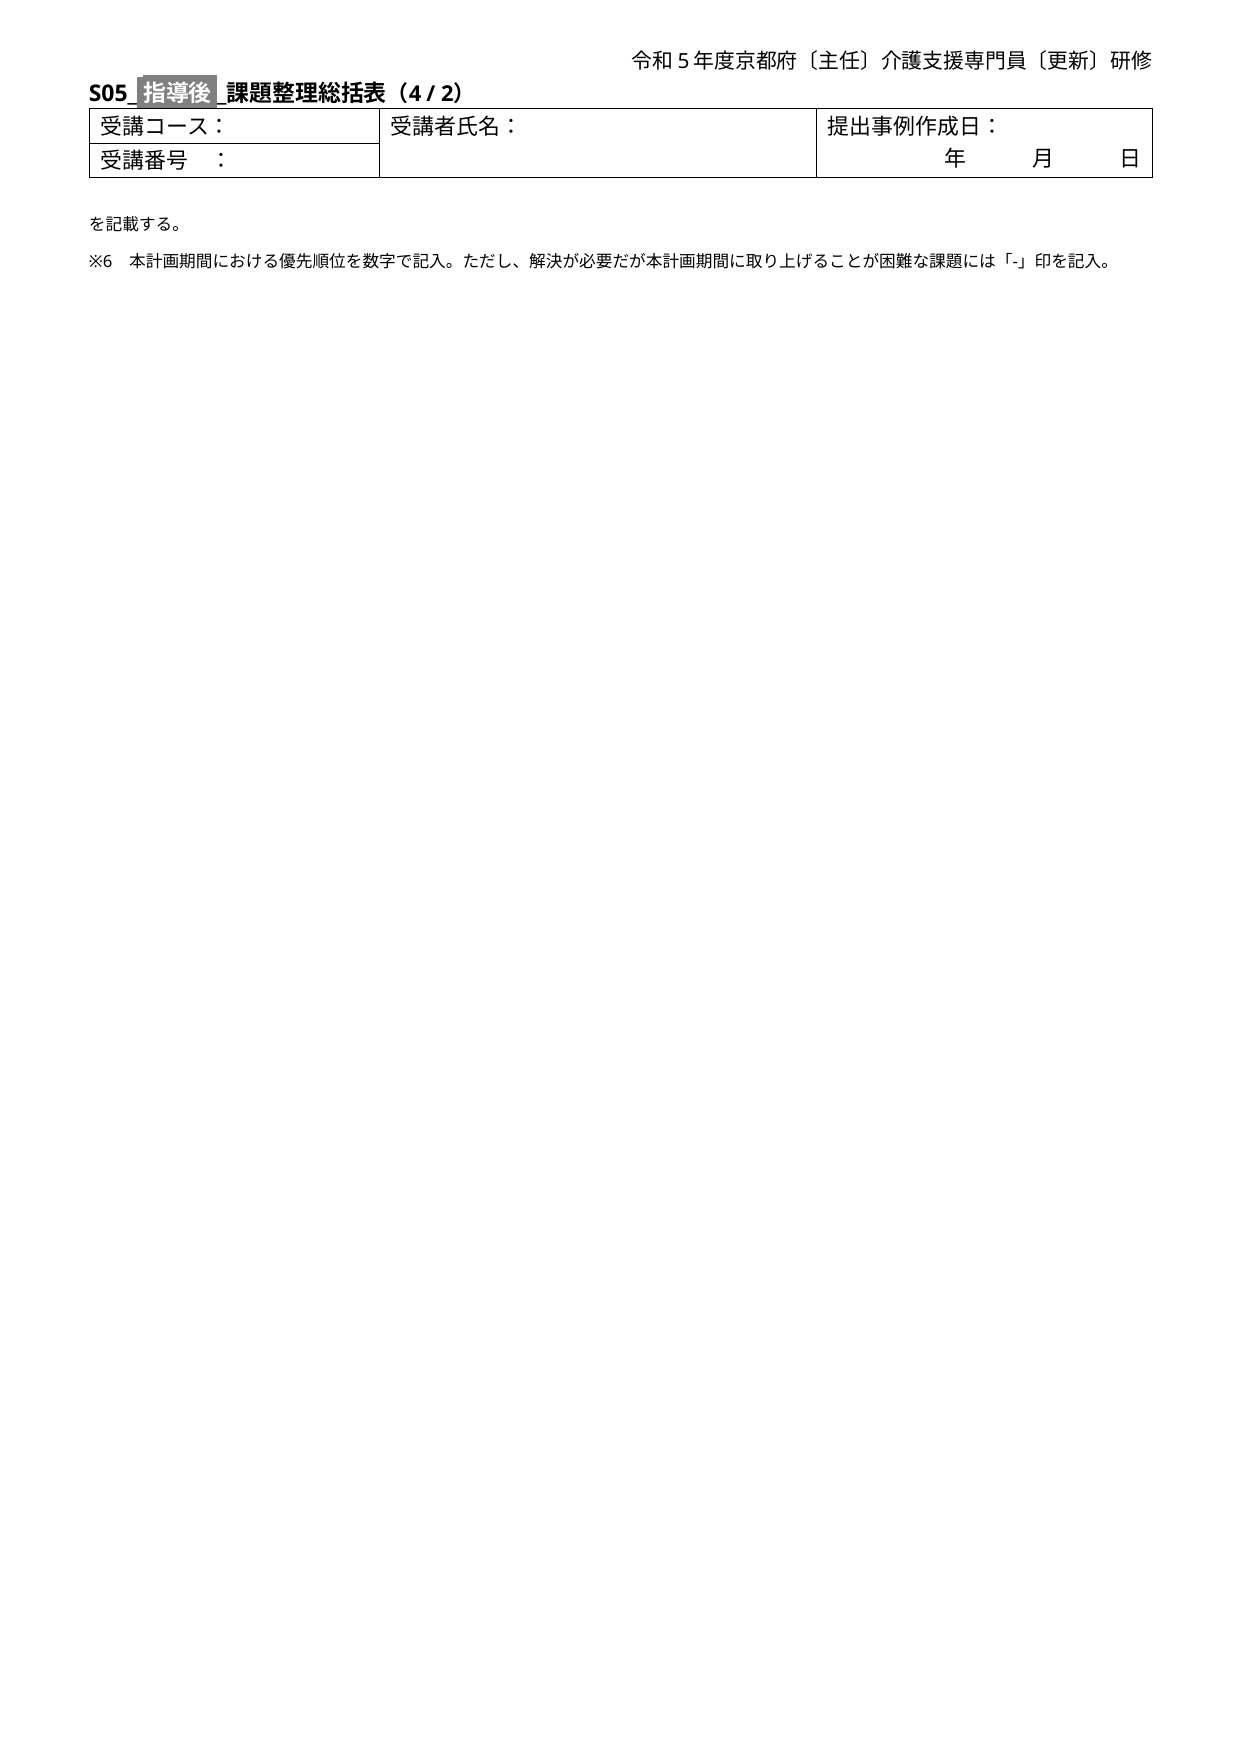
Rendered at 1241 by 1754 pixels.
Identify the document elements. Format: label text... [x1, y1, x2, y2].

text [89, 204, 1166, 242]
text ※6 本計画期間における優先順位を数字で記入。ただし、解決が必要だが本計画期間に取り上げることが困難な課題には「-」印を記入。 [89, 242, 1166, 279]
